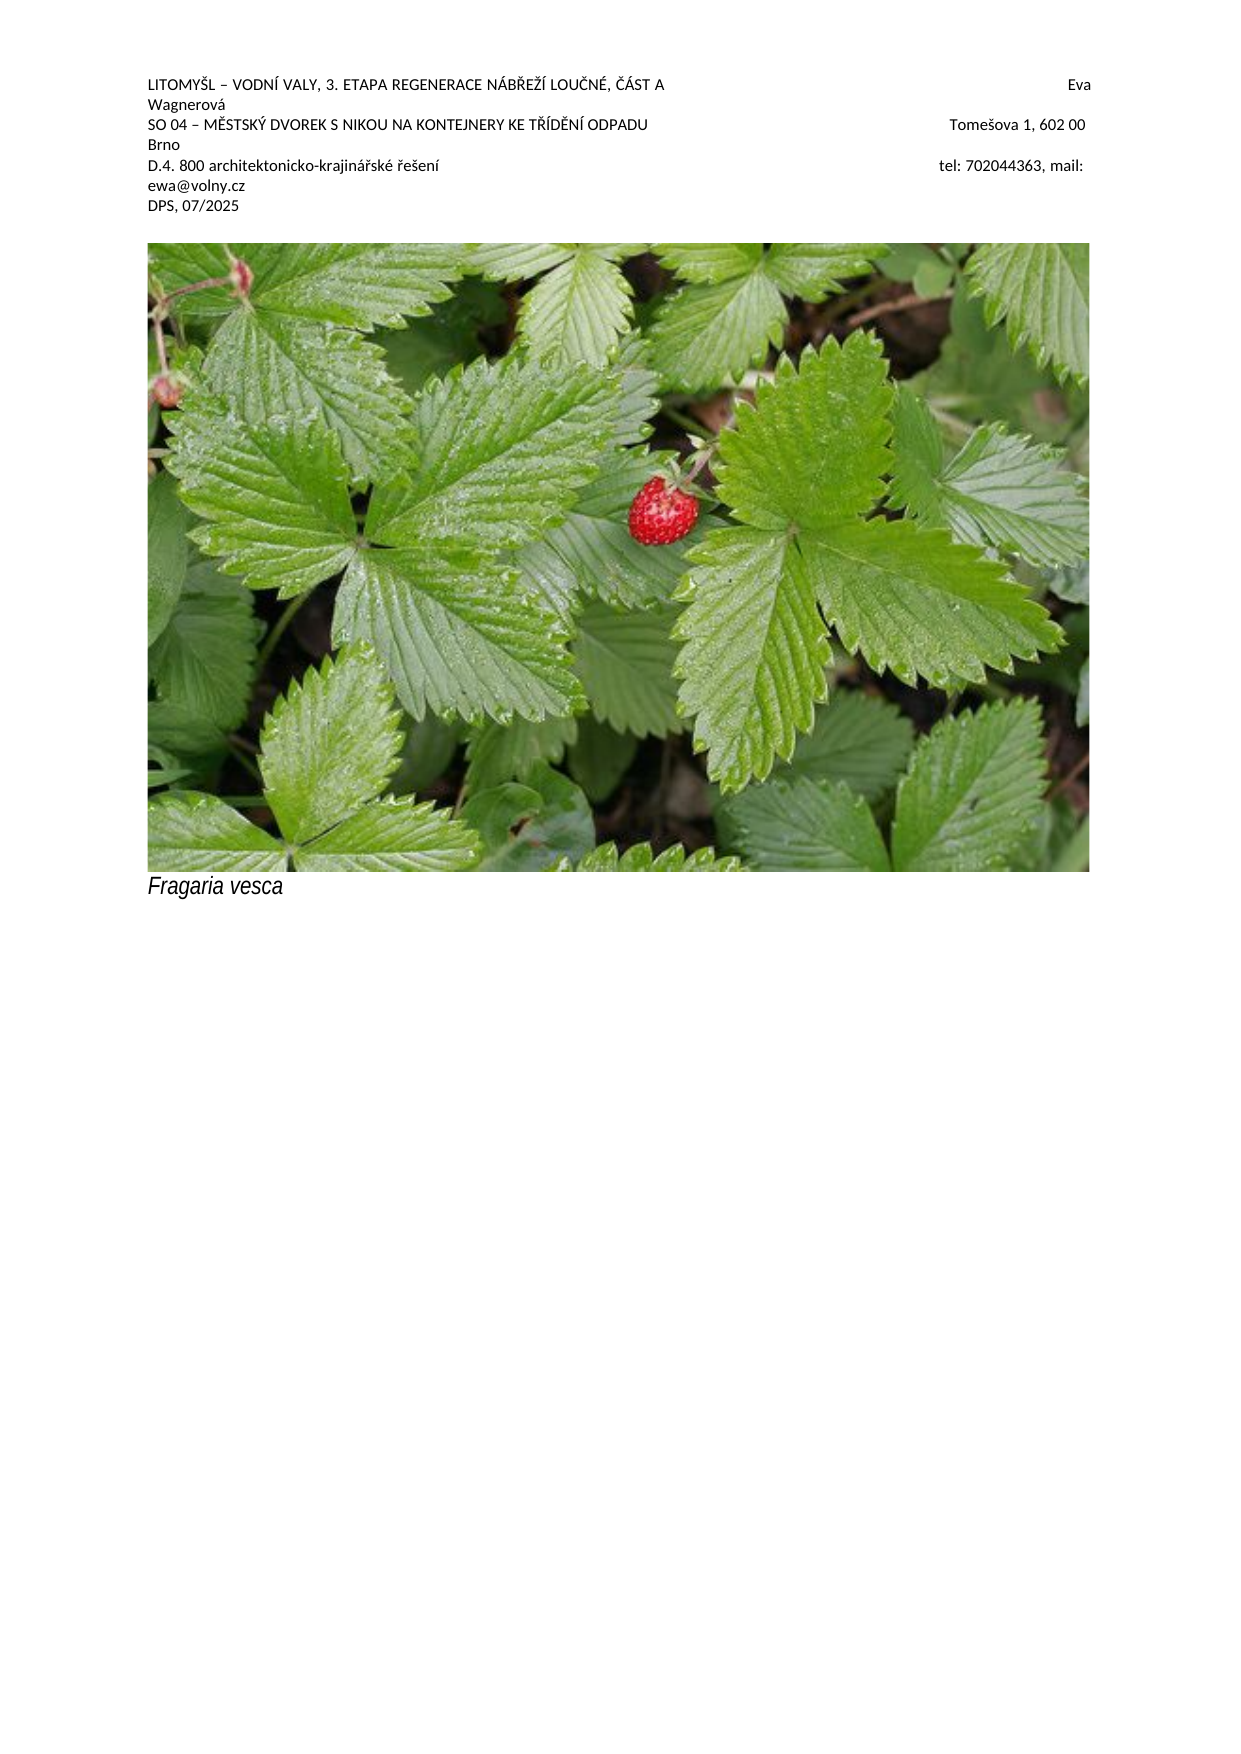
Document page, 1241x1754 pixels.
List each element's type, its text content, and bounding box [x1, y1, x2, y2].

text Fragaria vesca [148, 871, 1093, 900]
picture [147, 243, 1090, 872]
